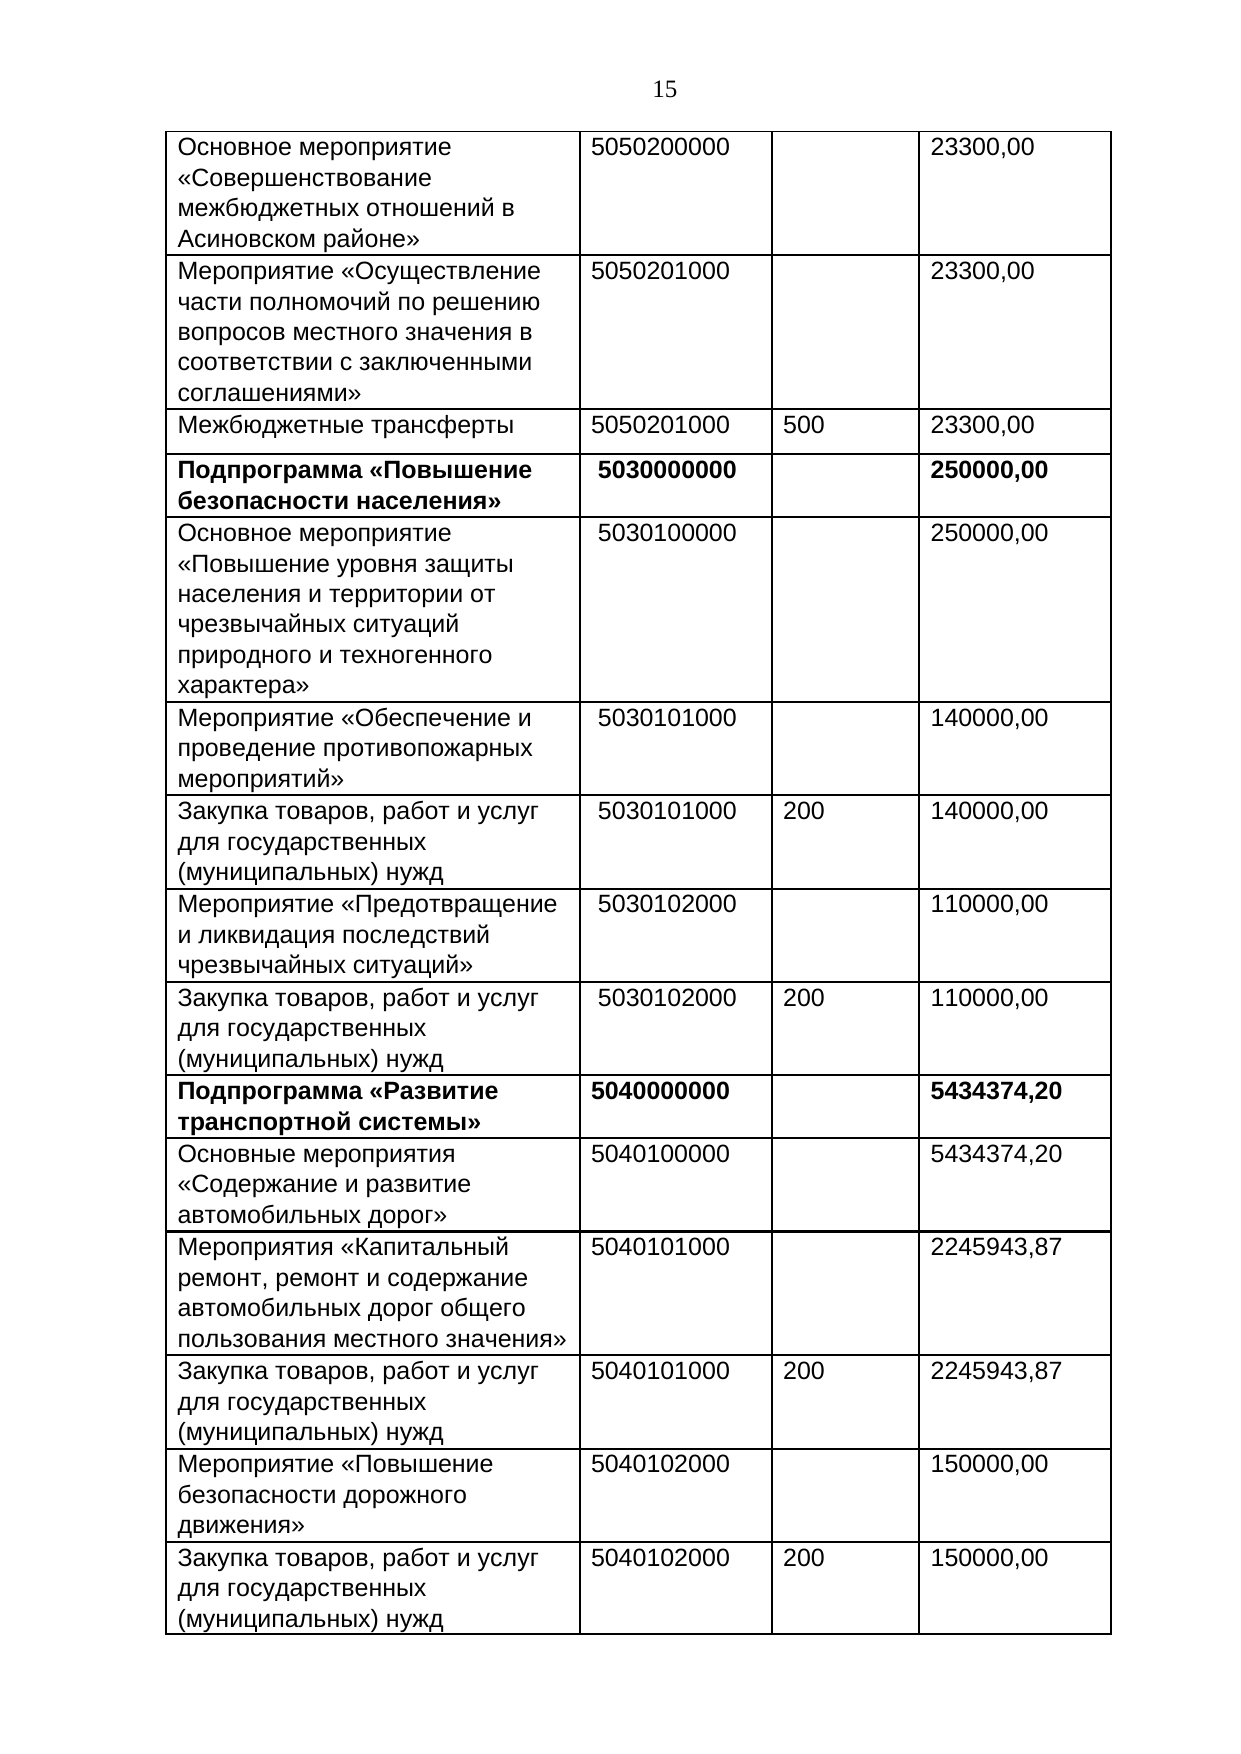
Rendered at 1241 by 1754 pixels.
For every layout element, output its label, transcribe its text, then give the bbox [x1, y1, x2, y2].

table_cell 250000,00 [920, 518, 1110, 701]
table_cell Подпрограмма «Развитие транспортной системы» [167, 1076, 579, 1137]
table_cell [773, 1076, 918, 1137]
table_cell 5040100000 [581, 1139, 771, 1230]
table_cell 5040101000 [581, 1233, 771, 1354]
table_cell [773, 132, 918, 254]
table_cell Основные мероприятия «Содержание и развитие автомобильных дорог» [167, 1139, 579, 1230]
table_cell 200 [773, 1356, 918, 1447]
table_cell 5040102000 [581, 1543, 771, 1632]
table_cell 23300,00 [920, 132, 1110, 254]
table_cell 2245943,87 [920, 1356, 1110, 1447]
table_cell 5030100000 [581, 518, 771, 701]
table_cell [773, 1450, 918, 1541]
table_cell [773, 703, 918, 794]
table_cell 110000,00 [920, 890, 1110, 981]
table_cell Подпрограмма «Повышение безопасности населения» [167, 455, 579, 516]
table_cell 5030102000 [581, 890, 771, 981]
table_cell 5434374,20 [920, 1139, 1110, 1230]
table_cell Закупка товаров, работ и услуг для государственных (муниципальных) нужд [167, 796, 579, 887]
table_cell Закупка товаров, работ и услуг для государственных (муниципальных) нужд [167, 1356, 579, 1447]
table_cell 5030102000 [581, 983, 771, 1074]
table_cell Межбюджетные трансферты [167, 410, 579, 453]
table_cell [773, 518, 918, 701]
table_cell Мероприятие «Предотвращение и ликвидация последствий чрезвычайных ситуаций» [167, 890, 579, 981]
table_cell Мероприятия «Капитальный ремонт, ремонт и содержание автомобильных дорог общего пользования местного значения» [167, 1233, 579, 1354]
table_cell [773, 455, 918, 516]
table_cell 140000,00 [920, 703, 1110, 794]
table_cell 200 [773, 1543, 918, 1632]
table_cell 140000,00 [920, 796, 1110, 887]
table_cell 5050201000 [581, 410, 771, 453]
table_cell Мероприятие «Осуществление части полномочий по решению вопросов местного значения в соответствии с заключенными соглашениями» [167, 256, 579, 408]
table_cell 200 [773, 796, 918, 887]
table_cell Основное мероприятие «Повышение уровня защиты населения и территории от чрезвычайных ситуаций природного и техногенного характера» [167, 518, 579, 701]
table_cell 150000,00 [920, 1543, 1110, 1632]
table_cell 150000,00 [920, 1450, 1110, 1541]
table_cell 200 [773, 983, 918, 1074]
table_cell [773, 256, 918, 408]
table_cell 250000,00 [920, 455, 1110, 516]
table_cell 5434374,20 [920, 1076, 1110, 1137]
table_cell 5030101000 [581, 703, 771, 794]
table_cell 500 [773, 410, 918, 453]
table_cell 5040102000 [581, 1450, 771, 1541]
table_cell 5050201000 [581, 256, 771, 408]
table_cell 5030000000 [581, 455, 771, 516]
table_cell Закупка товаров, работ и услуг для государственных (муниципальных) нужд [167, 983, 579, 1074]
table_cell 2245943,87 [920, 1233, 1110, 1354]
table_cell Закупка товаров, работ и услуг для государственных (муниципальных) нужд [167, 1543, 579, 1632]
table_cell 5040000000 [581, 1076, 771, 1137]
table_cell 23300,00 [920, 256, 1110, 408]
table_cell 5050200000 [581, 132, 771, 254]
table_cell [773, 1139, 918, 1230]
table_cell 23300,00 [920, 410, 1110, 453]
table_cell 5040101000 [581, 1356, 771, 1447]
table_cell Мероприятие «Повышение безопасности дорожного движения» [167, 1450, 579, 1541]
table_cell Мероприятие «Обеспечение и проведение противопожарных мероприятий» [167, 703, 579, 794]
table_cell [773, 1233, 918, 1354]
table_cell 5030101000 [581, 796, 771, 887]
table_cell 110000,00 [920, 983, 1110, 1074]
table_cell Основное мероприятие «Совершенствование межбюджетных отношений в Асиновском районе» [167, 132, 579, 254]
table_cell [773, 890, 918, 981]
